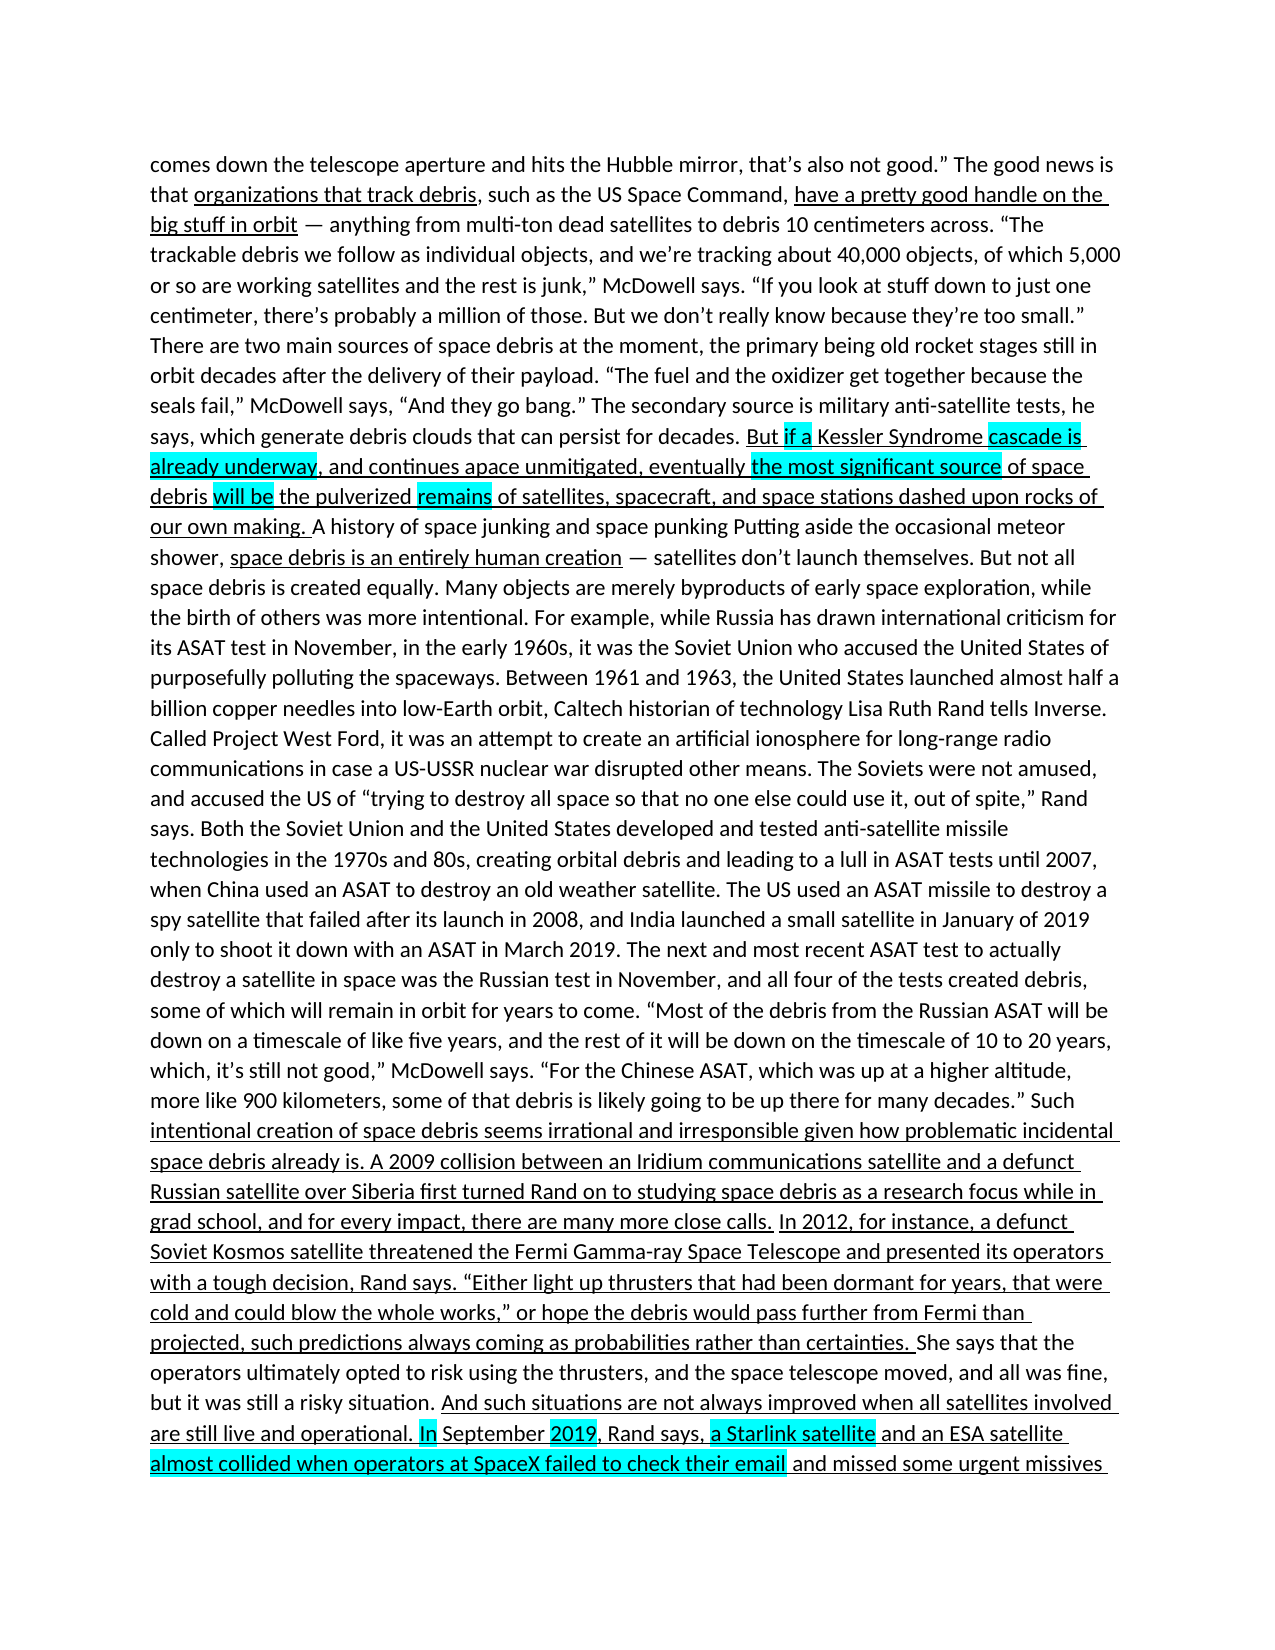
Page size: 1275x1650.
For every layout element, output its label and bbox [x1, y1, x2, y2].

text [150, 150, 1125, 1477]
